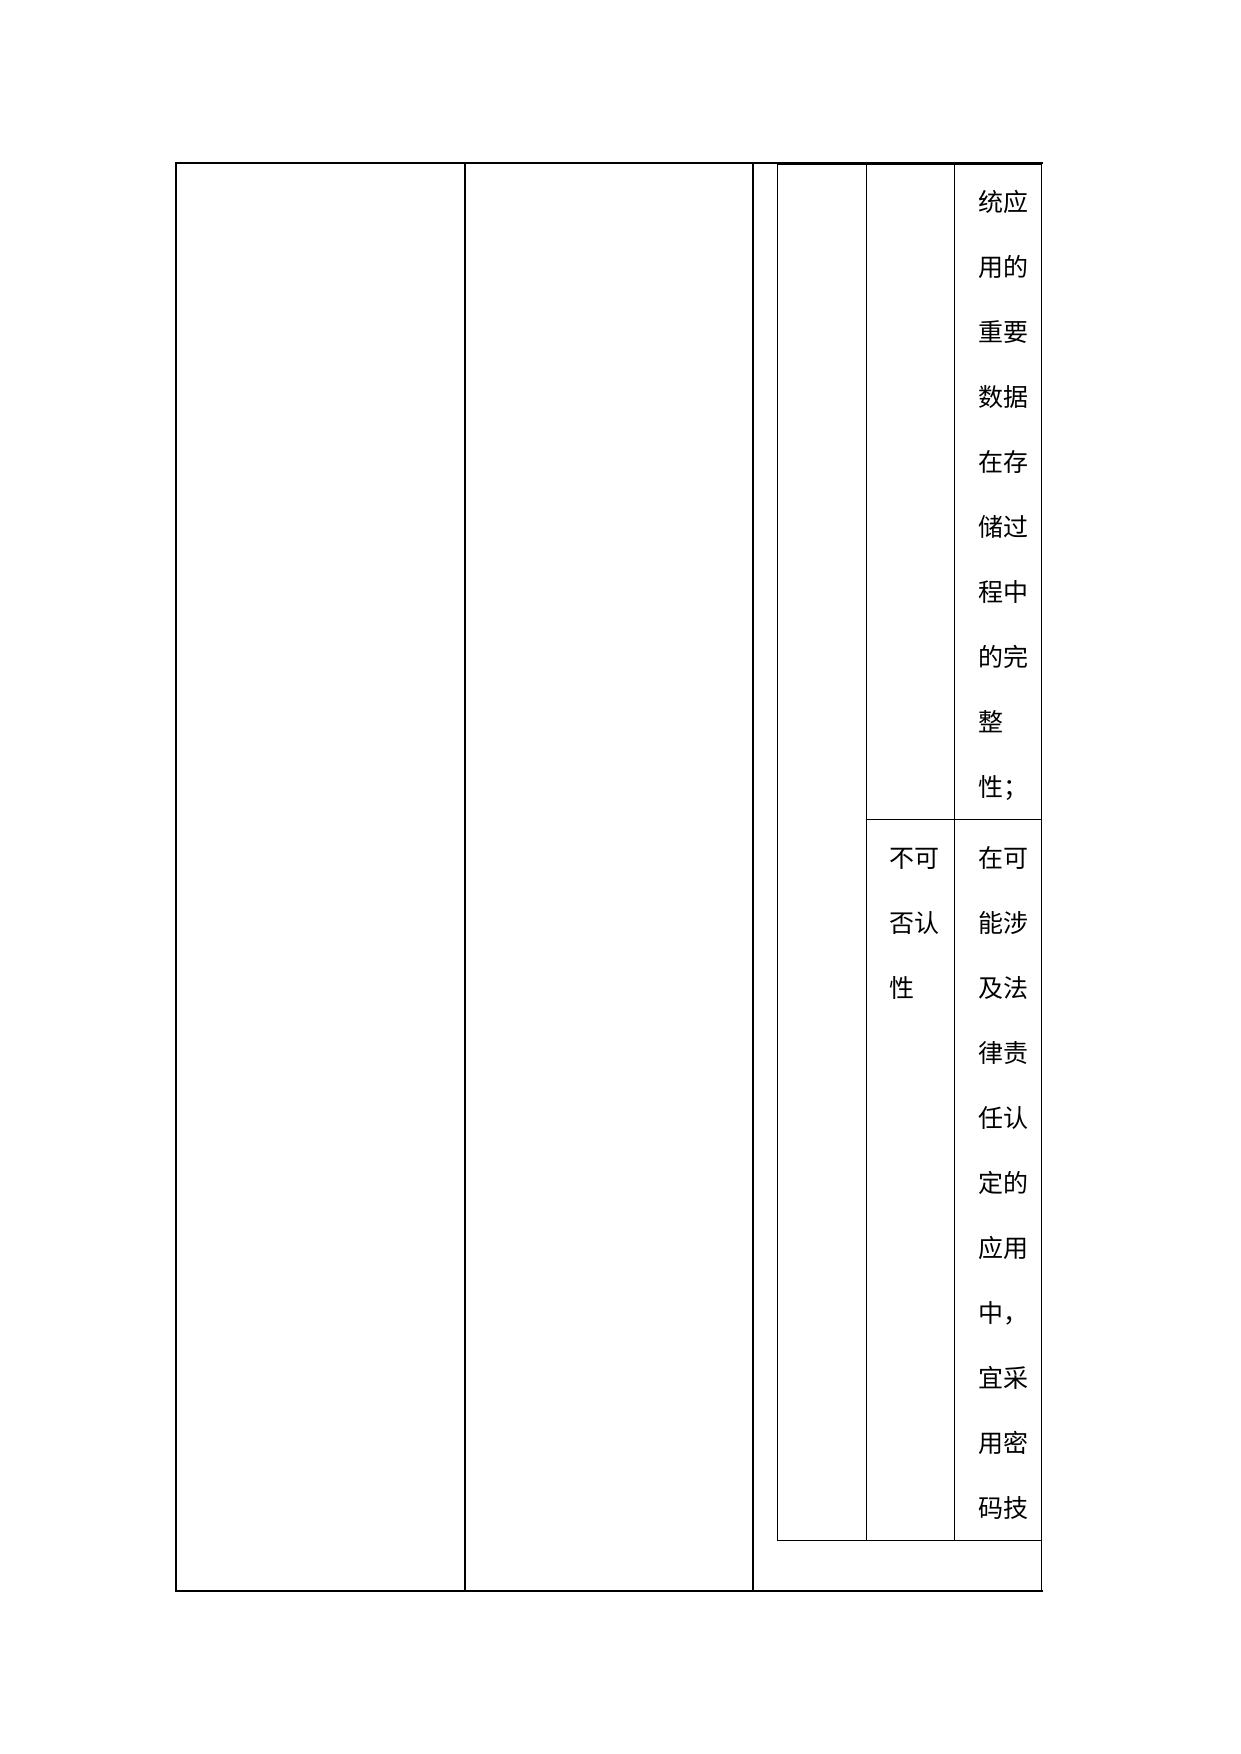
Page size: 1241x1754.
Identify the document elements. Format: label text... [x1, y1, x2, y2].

table_cell [466, 164, 752, 1590]
table_cell 1 [177, 164, 464, 1590]
